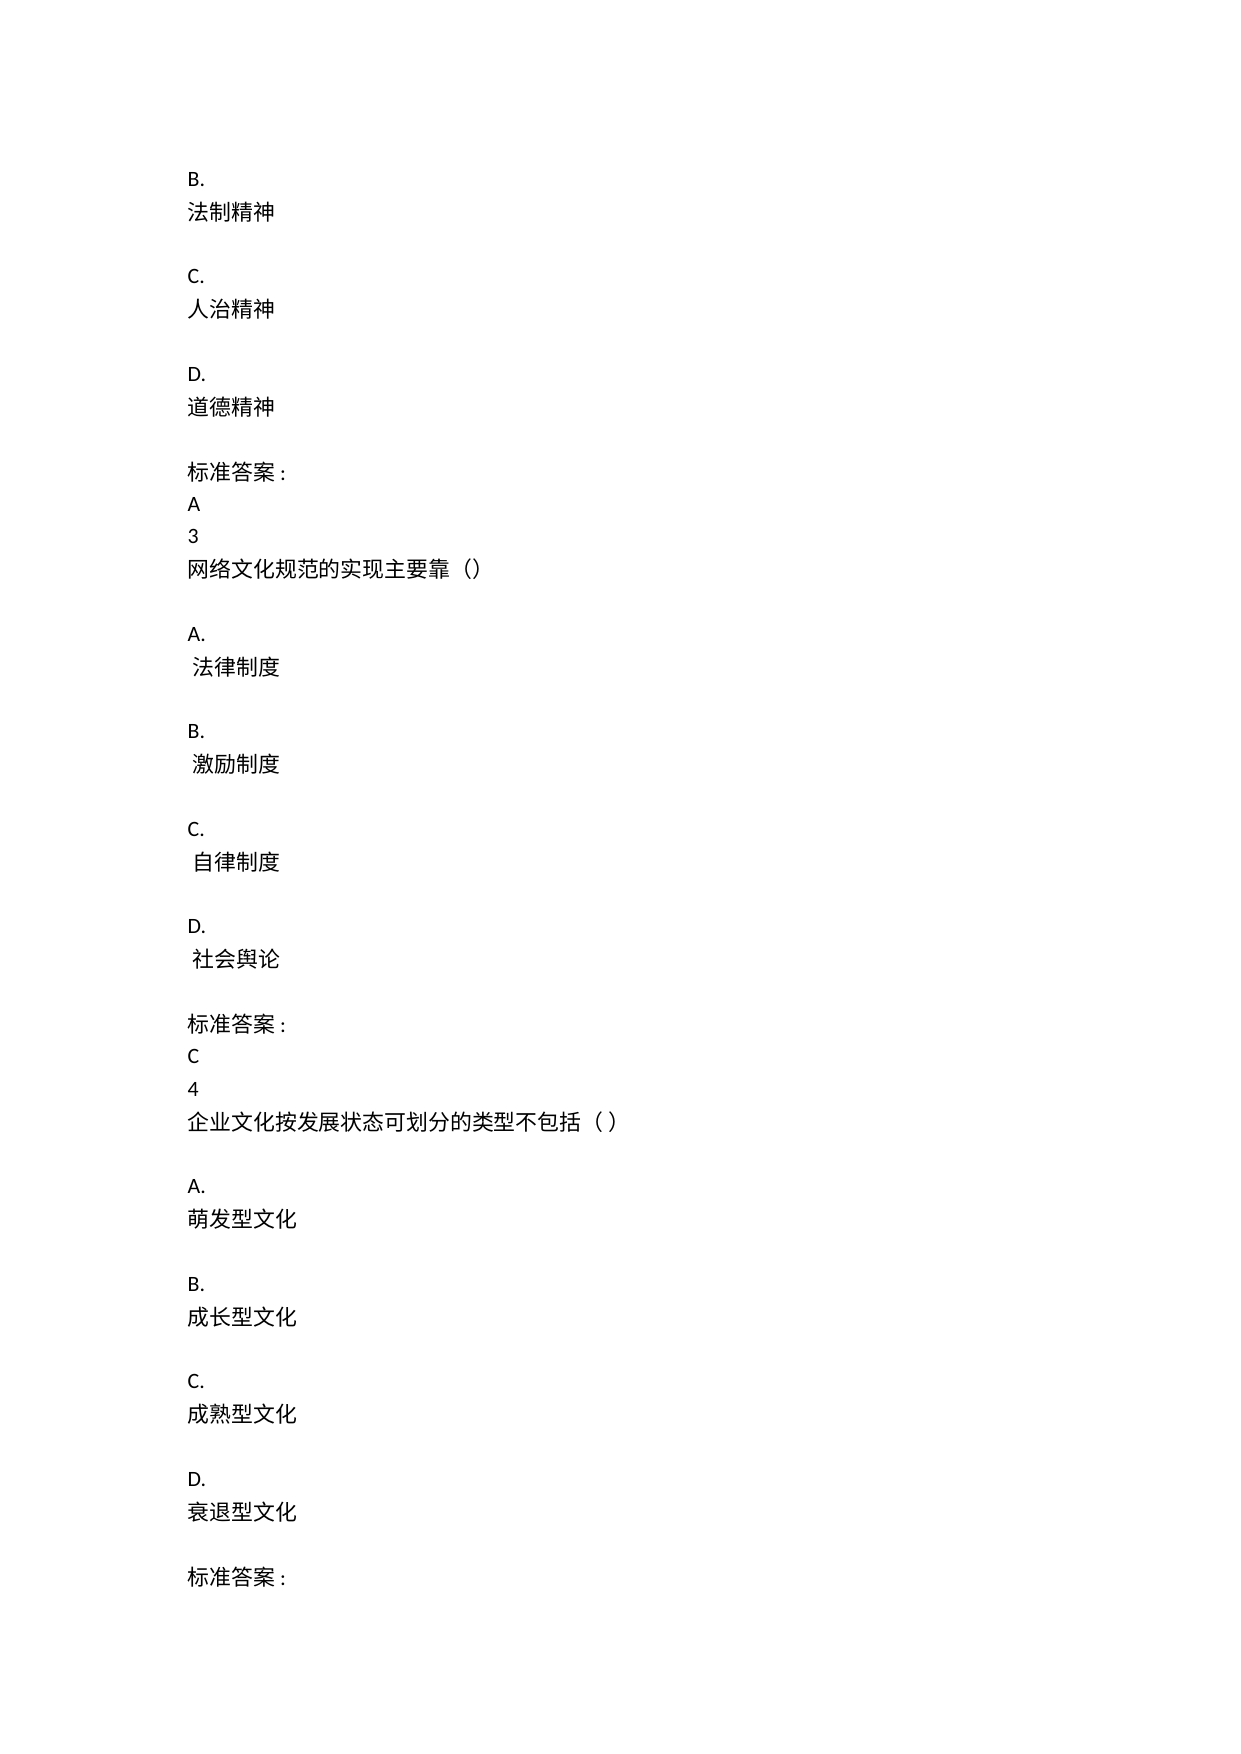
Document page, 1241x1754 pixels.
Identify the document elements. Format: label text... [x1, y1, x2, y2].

list 法制精神 [187, 194, 1053, 227]
list 3 [187, 519, 1053, 552]
list 企业文化按发展状态可划分的类型不包括（ ） [187, 1104, 1053, 1137]
list B. [187, 714, 1053, 747]
list B. [187, 162, 1053, 194]
list C. [187, 259, 1053, 292]
list D. [187, 1462, 1053, 1494]
list C. [187, 812, 1053, 844]
list 标准答案 : [187, 454, 1053, 487]
list A. [187, 617, 1053, 649]
list 标准答案 : [187, 1559, 1053, 1592]
list 激励制度 [187, 747, 1053, 779]
list 萌发型文化 [187, 1202, 1053, 1234]
list A. [187, 1169, 1053, 1202]
list D. [187, 909, 1053, 942]
list 衰退型文化 [187, 1494, 1053, 1527]
list 网络文化规范的实现主要靠（） [187, 552, 1053, 584]
list 自律制度 [187, 844, 1053, 877]
list 成熟型文化 [187, 1397, 1053, 1429]
list 法律制度 [187, 649, 1053, 682]
list A [187, 487, 1053, 519]
list 4 [187, 1072, 1053, 1104]
list C [187, 1039, 1053, 1072]
list 道德精神 [187, 389, 1053, 422]
list 人治精神 [187, 292, 1053, 324]
list 标准答案 : [187, 1007, 1053, 1039]
list D. [187, 357, 1053, 389]
list C. [187, 1364, 1053, 1397]
list B. [187, 1267, 1053, 1299]
list 成长型文化 [187, 1299, 1053, 1332]
list 社会舆论 [187, 942, 1053, 974]
